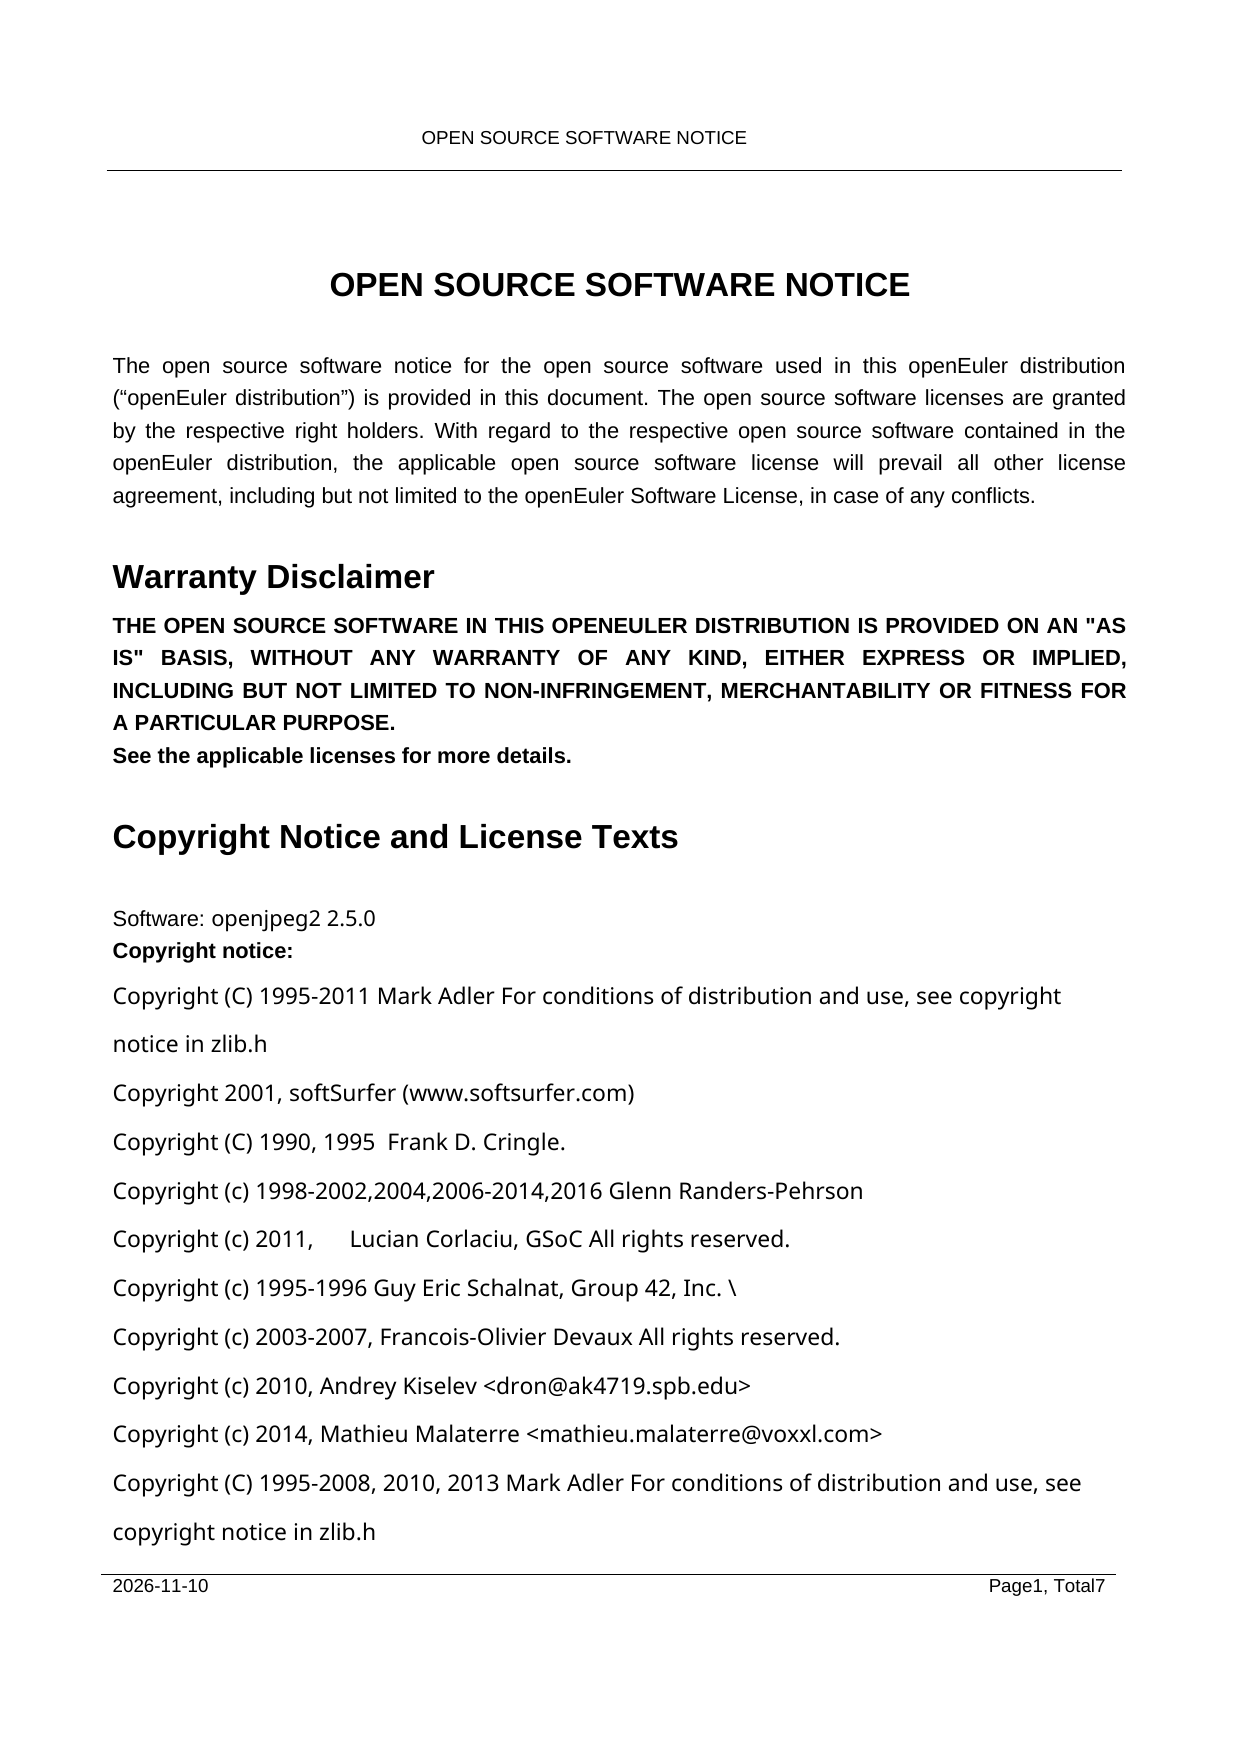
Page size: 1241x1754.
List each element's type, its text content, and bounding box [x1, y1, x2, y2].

text The open source software notice for the open source software used in this openEuler distribution (“openEuler distribution”) is provided in this document. The open source software licenses are granted by the respective right holders. With regard to the respective open source software contained in the openEuler distribution, the applicable open source software license will prevail all other license agreement, including but not limited to the openEuler Software License, in case of any conflicts. [112, 349, 1128, 511]
text Copyright Notice and License Texts [112, 804, 1128, 869]
text Software: openjpeg2 2.5.0 [112, 901, 1128, 934]
text THE OPEN SOURCE SOFTWARE IN THIS OPENEULER DISTRIBUTION IS PROVIDED ON AN "AS IS" BASIS, WITHOUT ANY WARRANTY OF ANY KIND, EITHER EXPRESS OR IMPLIED, INCLUDING BUT NOT LIMITED TO NON-INFRINGEMENT, MERCHANTABILITY OR FITNESS FOR A PARTICULAR PURPOSE. See the applicable licenses for more details. [112, 609, 1128, 771]
text OPEN SOURCE SOFTWARE NOTICE [112, 251, 1128, 316]
text Copyright notice: [112, 934, 1128, 966]
text Warranty Disclaimer [112, 544, 1128, 609]
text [112, 979, 1128, 1548]
